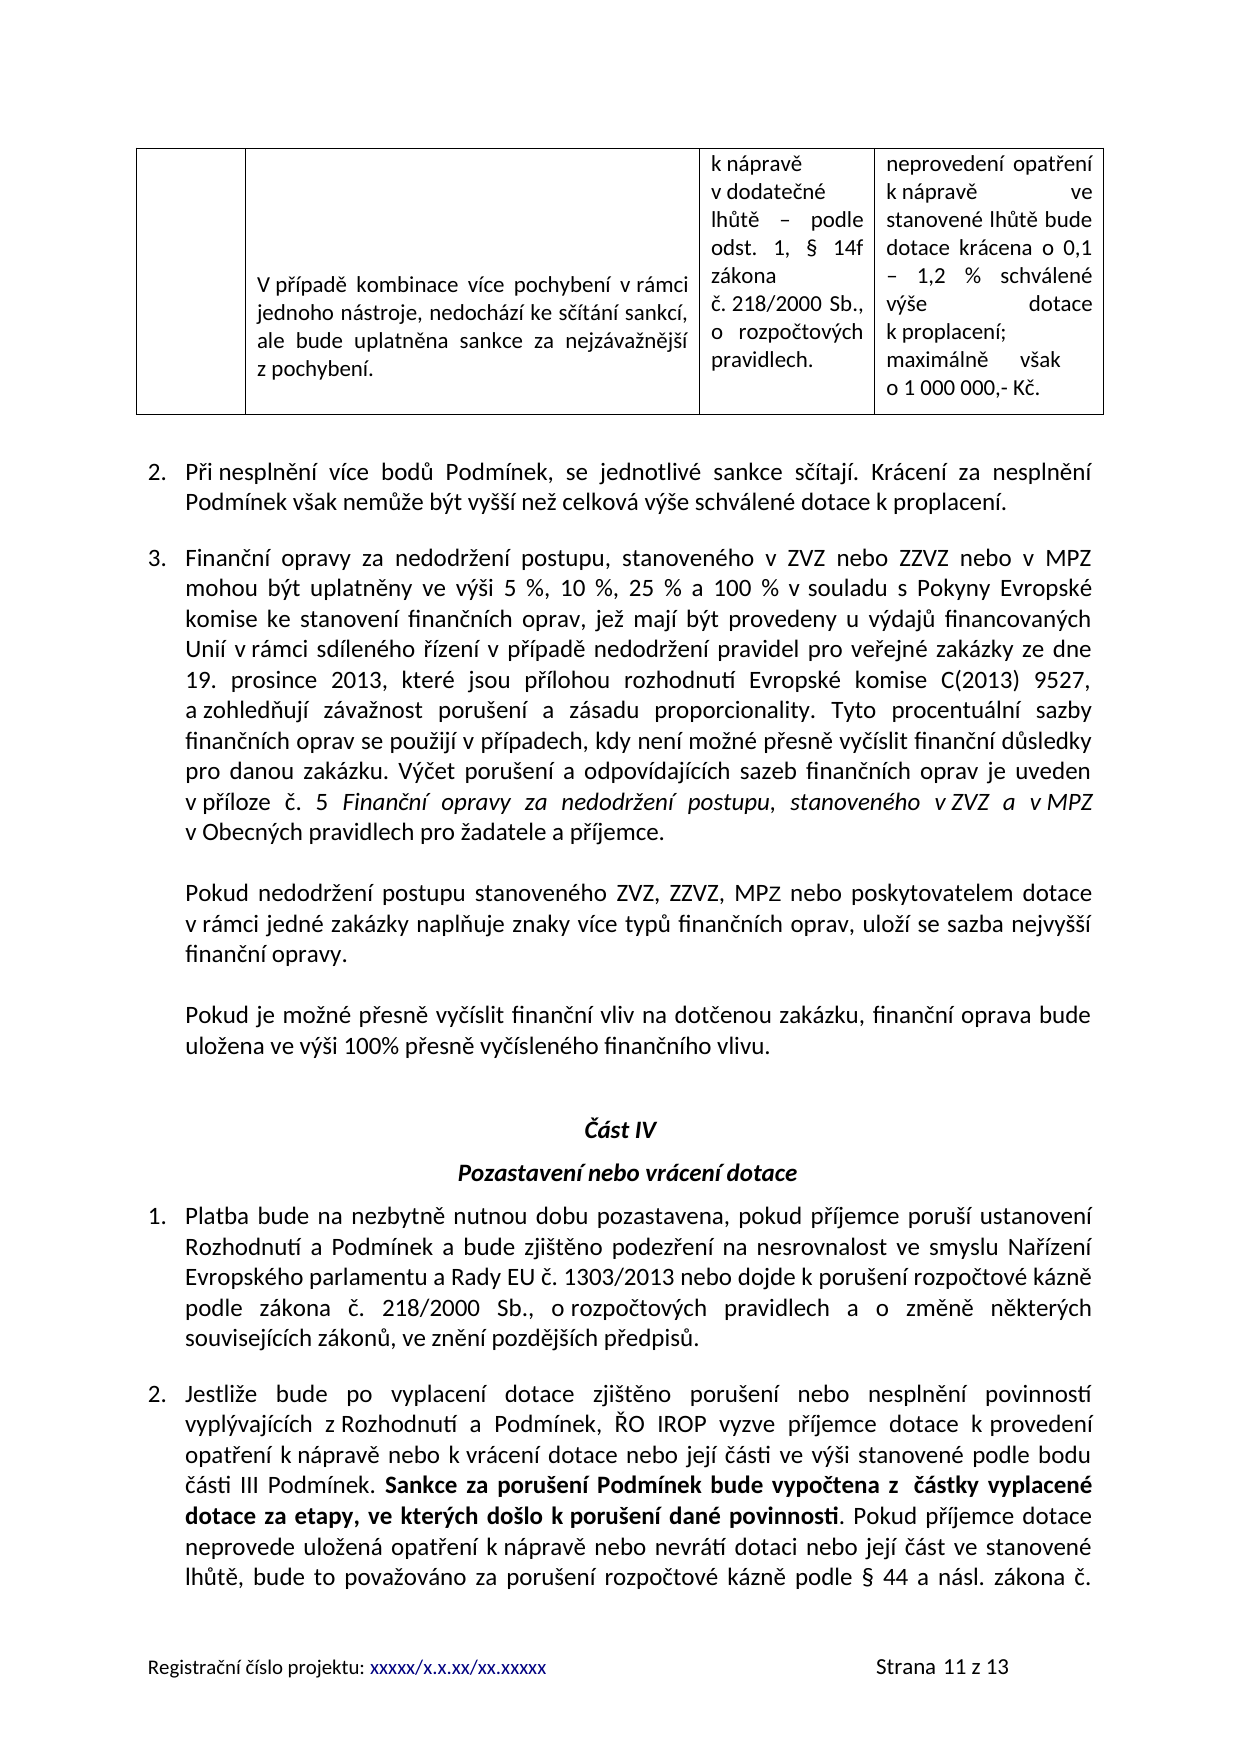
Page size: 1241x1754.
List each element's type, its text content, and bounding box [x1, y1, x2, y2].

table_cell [246, 149, 699, 413]
text Pokud je možné přesně vyčíslit finanční vliv na dotčenou zakázku, finanční oprava bude uložena ve výši 100% přesně vyčísleného finančního vlivu. [185, 999, 1092, 1061]
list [148, 1378, 1092, 1592]
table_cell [700, 149, 874, 413]
list Finanční opravy za nedodržení postupu, stanoveného v ZVZ nebo ZZVZ nebo v MPZ mohou být uplatněny ve výši 5 %, 10 %, 25 % a 100 % v souladu s Pokyny Evropské komise ke stanovení finančních oprav, jež mají být provedeny u výdajů financovaných Unií v rámci sdíleného řízení v případě nedodržení pravidel pro veřejné zakázky ze dne 19. prosince 2013, které jsou přílohou rozhodnutí Evropské komise C(2013) 9527, a zohledňují závažnost porušení a zásadu proporcionality. Tyto procentuální sazby finančních oprav se použijí v případech, kdy není možné přesně vyčíslit finanční důsledky pro danou zakázku. Výčet porušení a odpovídajících sazeb finančních oprav je uveden v příloze č. 5 Finanční opravy za nedodržení postupu, stanoveného v ZVZ a v MPZ v Obecných pravidlech pro žadatele a příjemce. [148, 542, 1092, 847]
list Při nesplnění více bodů Podmínek, se jednotlivé sankce sčítají. Krácení za nesplnění Podmínek však nemůže být vyšší než celková výše schválené dotace k proplacení. [148, 456, 1092, 517]
text Část IV [148, 1114, 1092, 1145]
text Pokud nedodržení postupu stanoveného ZVZ, ZZVZ, MPZ nebo poskytovatelem dotace v rámci jedné zakázky naplňuje znaky více typů finančních oprav, uloží se sazba nejvyšší finanční opravy. [185, 877, 1092, 969]
text Pozastavení nebo vrácení dotace [162, 1157, 1093, 1188]
list Platba bude na nezbytně nutnou dobu pozastavena, pokud příjemce poruší ustanovení Rozhodnutí a Podmínek a bude zjištěno podezření na nesrovnalost ve smyslu Nařízení Evropského parlamentu a Rady EU č. 1303/2013 nebo dojde k porušení rozpočtové kázně podle zákona č. 218/2000 Sb., o rozpočtových pravidlech a o změně některých souvisejících zákonů, ve znění pozdějších předpisů. [148, 1200, 1092, 1353]
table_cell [875, 149, 1103, 413]
